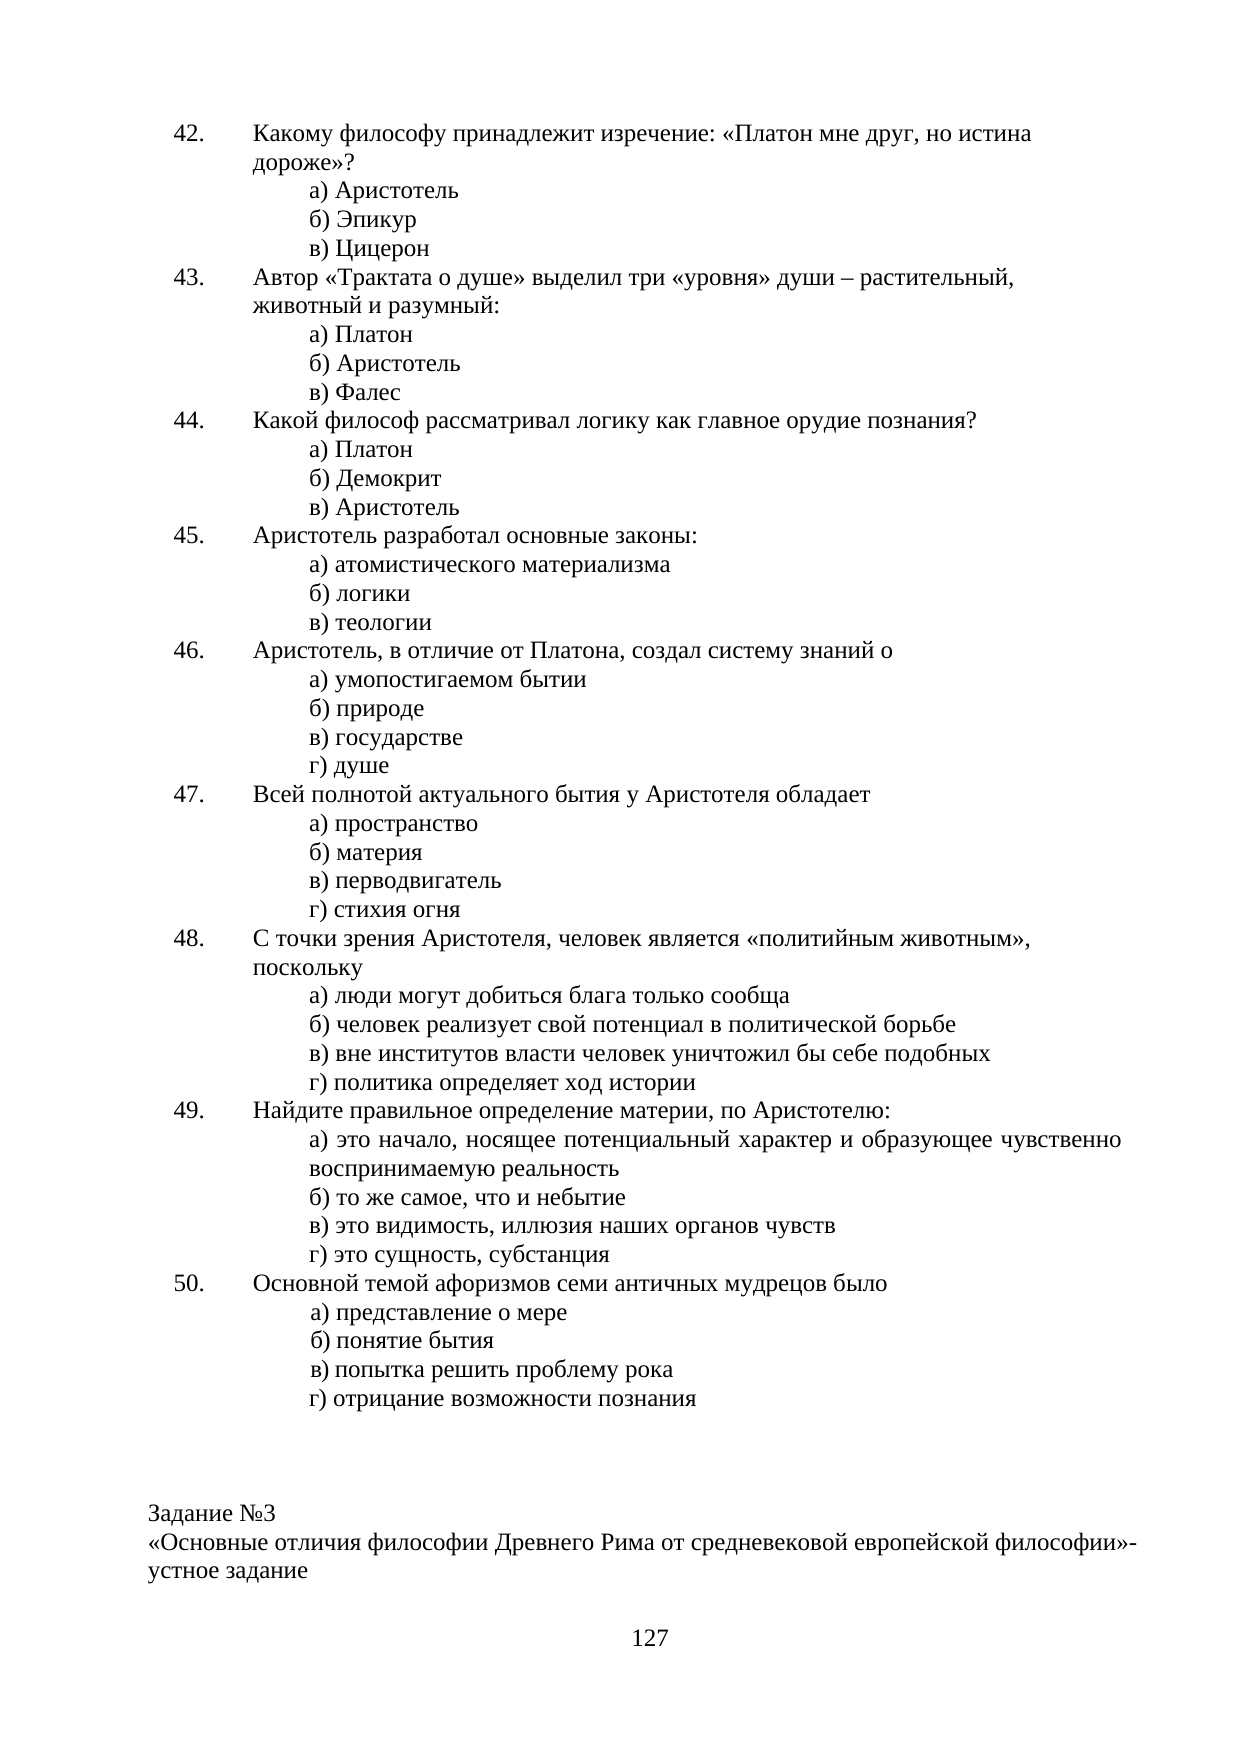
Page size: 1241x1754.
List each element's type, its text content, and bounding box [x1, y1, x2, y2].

text «Основные отличия философии Древнего Рима от средневековой европейской философии»-устное задание [148, 1527, 1152, 1584]
text Задание №3 [148, 1441, 1152, 1527]
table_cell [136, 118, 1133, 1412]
